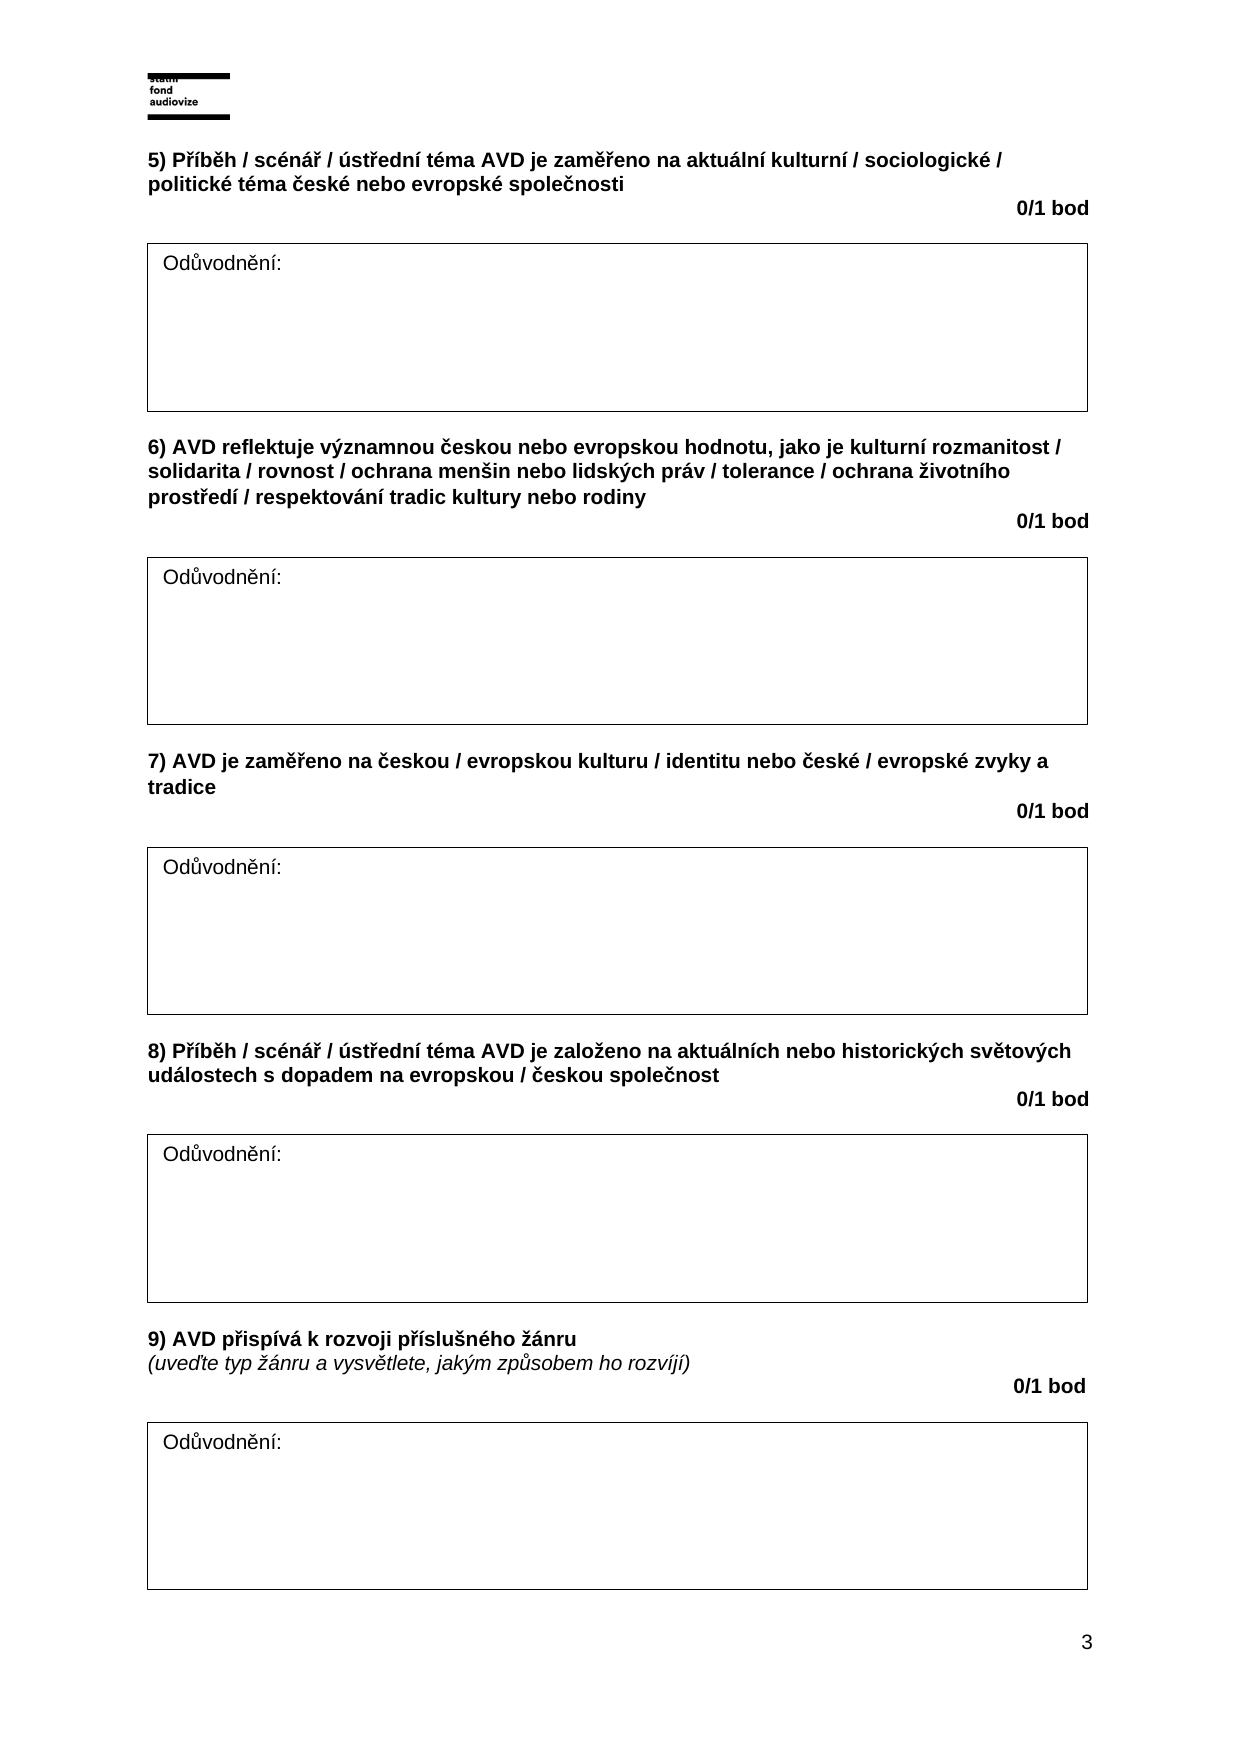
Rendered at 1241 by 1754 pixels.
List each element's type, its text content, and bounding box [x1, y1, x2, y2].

text 9) AVD přispívá k rozvoji příslušného žánru [148, 1326, 1093, 1350]
text 0/1 bod [959, 196, 1093, 219]
text (uveďte typ žánru a vysvětlete, jakým způsobem ho rozvíjí) 0/1 bod [148, 1350, 1093, 1398]
text 5) Příběh / scénář / ústřední téma AVD je zaměřeno na aktuální kulturní / sociologické / politické téma české nebo evropské společnosti [148, 148, 1093, 196]
text 8) Příběh / scénář / ústřední téma AVD je založeno na aktuálních nebo historických světových událostech s dopadem na evropskou / českou společnost [148, 1039, 1093, 1087]
text 6) AVD reflektuje významnou českou nebo evropskou hodnotu, jako je kulturní rozmanitost / solidarita / rovnost / ochrana menšin nebo lidských práv / tolerance / ochrana životního prostředí / respektování tradic kultury nebo rodiny 0/1 bod [148, 435, 1093, 533]
text 0/1 bod [959, 1087, 1093, 1111]
picture [147, 73, 230, 120]
text 7) AVD je zaměřeno na českou / evropskou kulturu / identitu nebo české / evropské zvyky a tradice 0/1 bod [148, 749, 1093, 823]
